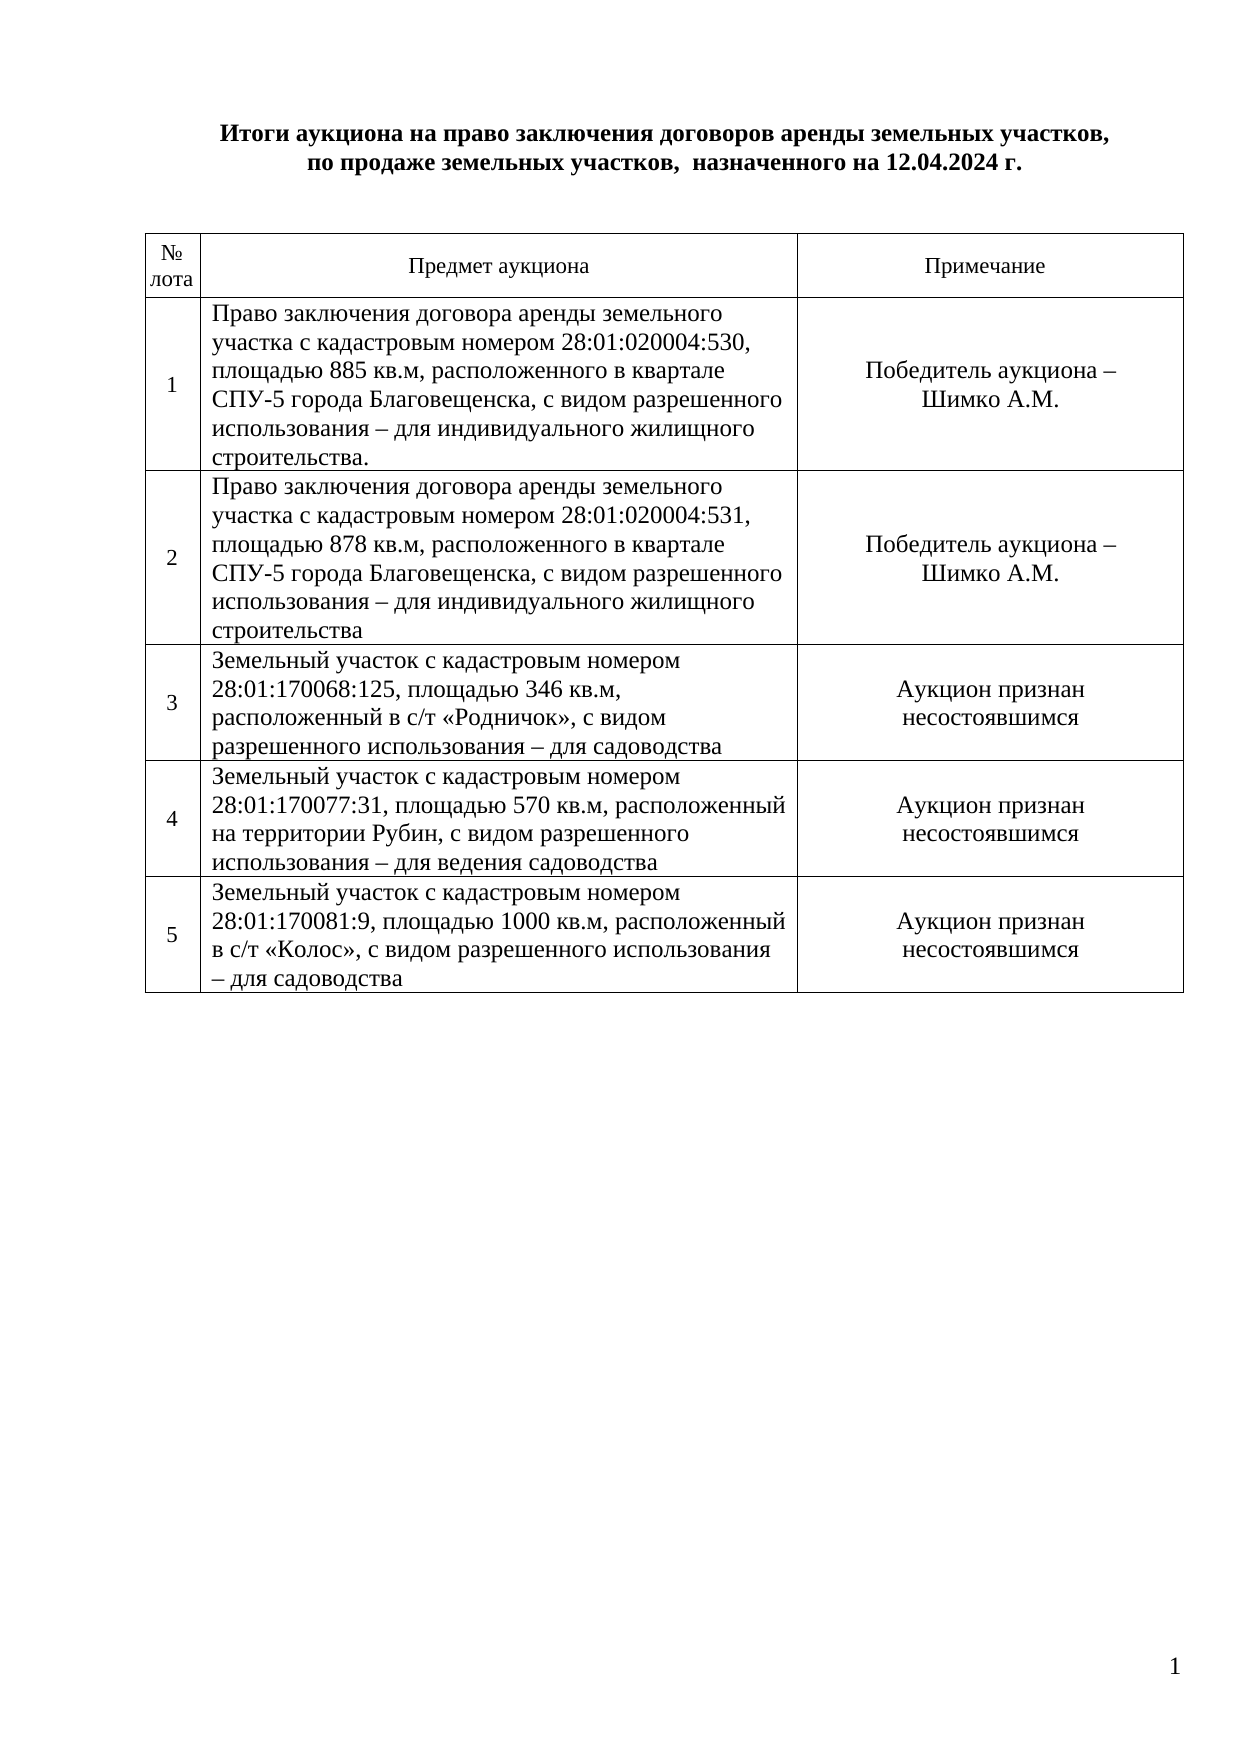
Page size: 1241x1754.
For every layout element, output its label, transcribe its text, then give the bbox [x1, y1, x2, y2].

table_cell Земельный участок с кадастровым номером 28:01:170068:125, площадью 346 кв.м, расположенный в с/т «Родничок», с видом разрешенного использования – для садоводства [201, 645, 797, 760]
table_cell Земельный участок с кадастровым номером 28:01:170077:31, площадью 570 кв.м, расположенный на территории Рубин, с видом разрешенного использования – для ведения садоводства [201, 761, 797, 876]
table_cell Победитель аукциона – Шимко А.М. [798, 298, 1183, 470]
table_header Предмет аукциона [201, 234, 797, 297]
table_header № лота [146, 234, 200, 297]
table_cell Аукцион признан несостоявшимся [798, 877, 1183, 992]
text Итоги аукциона на право заключения договоров аренды земельных участков, [148, 118, 1181, 147]
table_cell 5 [146, 877, 200, 992]
table_cell 2 [146, 471, 200, 644]
table_header Примечание [798, 234, 1183, 297]
text по продаже земельных участков, назначенного на 12.04.2024 г. [148, 147, 1181, 176]
table_cell 1 [146, 298, 200, 470]
table_cell 3 [146, 645, 200, 760]
table_cell Земельный участок с кадастровым номером 28:01:170081:9, площадью 1000 кв.м, расположенный в с/т «Колос», с видом разрешенного использования – для садоводства [201, 877, 797, 992]
table_cell 4 [146, 761, 200, 876]
table_cell Право заключения договора аренды земельного участка с кадастровым номером 28:01:020004:531, площадью 878 кв.м, расположенного в квартале СПУ-5 города Благовещенска, с видом разрешенного использования – для индивидуального жилищного строительства [201, 471, 797, 644]
table_cell Право заключения договора аренды земельного участка с кадастровым номером 28:01:020004:530, площадью 885 кв.м, расположенного в квартале СПУ-5 города Благовещенска, с видом разрешенного использования – для индивидуального жилищного строительства. [201, 298, 797, 470]
table_cell Победитель аукциона – Шимко А.М. [798, 471, 1183, 644]
table_cell Аукцион признан несостоявшимся [798, 645, 1183, 760]
table_cell Аукцион признан несостоявшимся [798, 761, 1183, 876]
